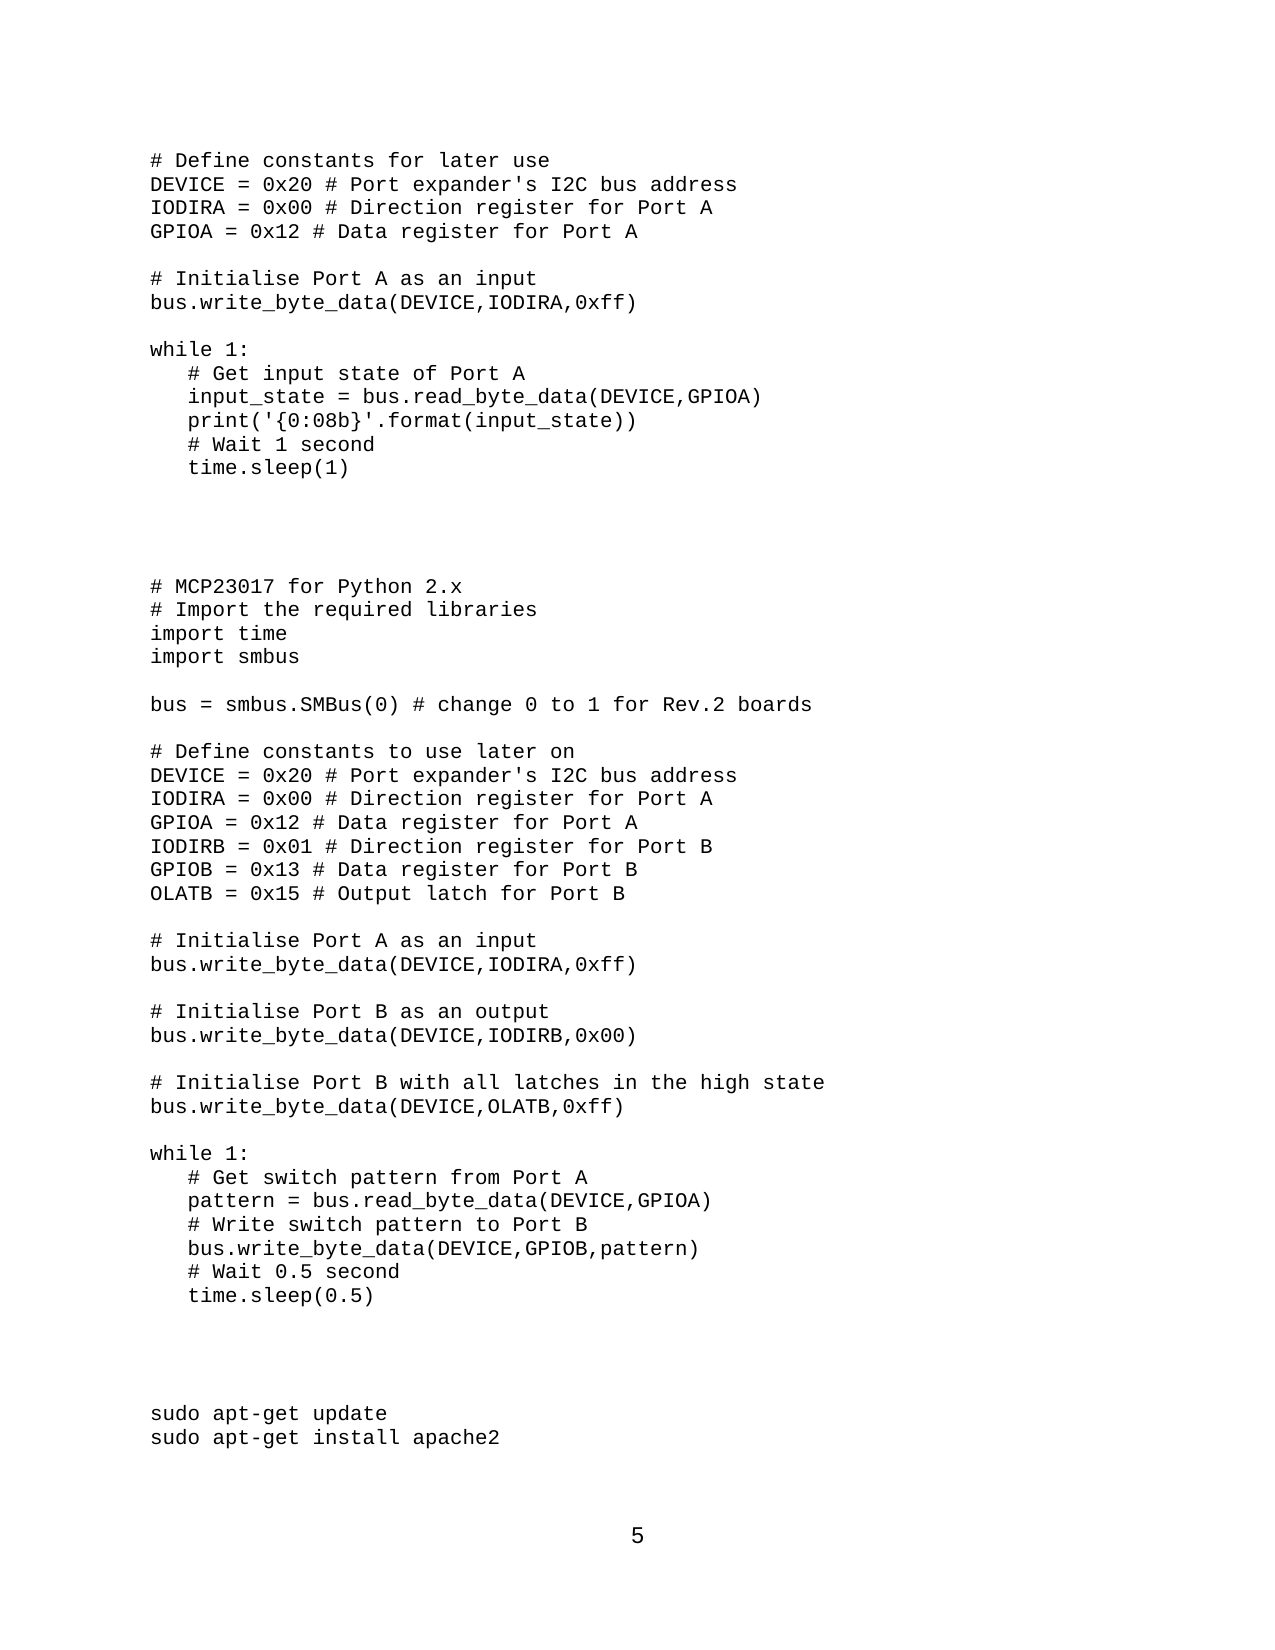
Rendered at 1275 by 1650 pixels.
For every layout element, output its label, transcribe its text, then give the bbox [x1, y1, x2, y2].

text GPIOB = 0x13 # Data register for Port B [150, 859, 1125, 883]
text time.sleep(0.5) [150, 1285, 1125, 1309]
text # Wait 1 second [150, 434, 1125, 457]
text sudo apt-get install apache2 [150, 1427, 1125, 1451]
text # Initialise Port A as an input [150, 930, 1125, 954]
text # Import the required libraries [150, 599, 1125, 623]
text bus.write_byte_data(DEVICE,IODIRB,0x00) [150, 1025, 1125, 1048]
text # Initialise Port B with all latches in the high state [150, 1072, 1125, 1096]
text IODIRA = 0x00 # Direction register for Port A [150, 197, 1125, 221]
text time.sleep(1) [150, 457, 1125, 481]
text # Get switch pattern from Port A [150, 1167, 1125, 1190]
text import smbus [150, 647, 1125, 670]
text DEVICE = 0x20 # Port expander's I2C bus address [150, 174, 1125, 197]
text DEVICE = 0x20 # Port expander's I2C bus address [150, 765, 1125, 788]
text # Initialise Port B as an output [150, 1001, 1125, 1025]
text # Define constants to use later on [150, 741, 1125, 765]
text # Define constants for later use [150, 150, 1125, 174]
text bus.write_byte_data(DEVICE,IODIRA,0xff) [150, 292, 1125, 316]
text while 1: [150, 1143, 1125, 1167]
text GPIOA = 0x12 # Data register for Port A [150, 812, 1125, 836]
text # Wait 0.5 second [150, 1261, 1125, 1285]
text bus.write_byte_data(DEVICE,OLATB,0xff) [150, 1096, 1125, 1119]
text # Write switch pattern to Port B [150, 1214, 1125, 1238]
text print('{0:08b}'.format(input_state)) [150, 410, 1125, 434]
text GPIOA = 0x12 # Data register for Port A [150, 221, 1125, 244]
text bus.write_byte_data(DEVICE,GPIOB,pattern) [150, 1238, 1125, 1261]
text OLATB = 0x15 # Output latch for Port B [150, 883, 1125, 907]
text sudo apt-get update [150, 1403, 1125, 1427]
text IODIRA = 0x00 # Direction register for Port A [150, 788, 1125, 812]
text bus = smbus.SMBus(0) # change 0 to 1 for Rev.2 boards [150, 694, 1125, 717]
text while 1: [150, 339, 1125, 363]
text # MCP23017 for Python 2.x [150, 576, 1125, 599]
text bus.write_byte_data(DEVICE,IODIRA,0xff) [150, 954, 1125, 978]
text # Initialise Port A as an input [150, 268, 1125, 292]
text IODIRB = 0x01 # Direction register for Port B [150, 836, 1125, 859]
text input_state = bus.read_byte_data(DEVICE,GPIOA) [150, 386, 1125, 410]
text import time [150, 623, 1125, 647]
text pattern = bus.read_byte_data(DEVICE,GPIOA) [150, 1190, 1125, 1214]
text # Get input state of Port A [150, 363, 1125, 386]
